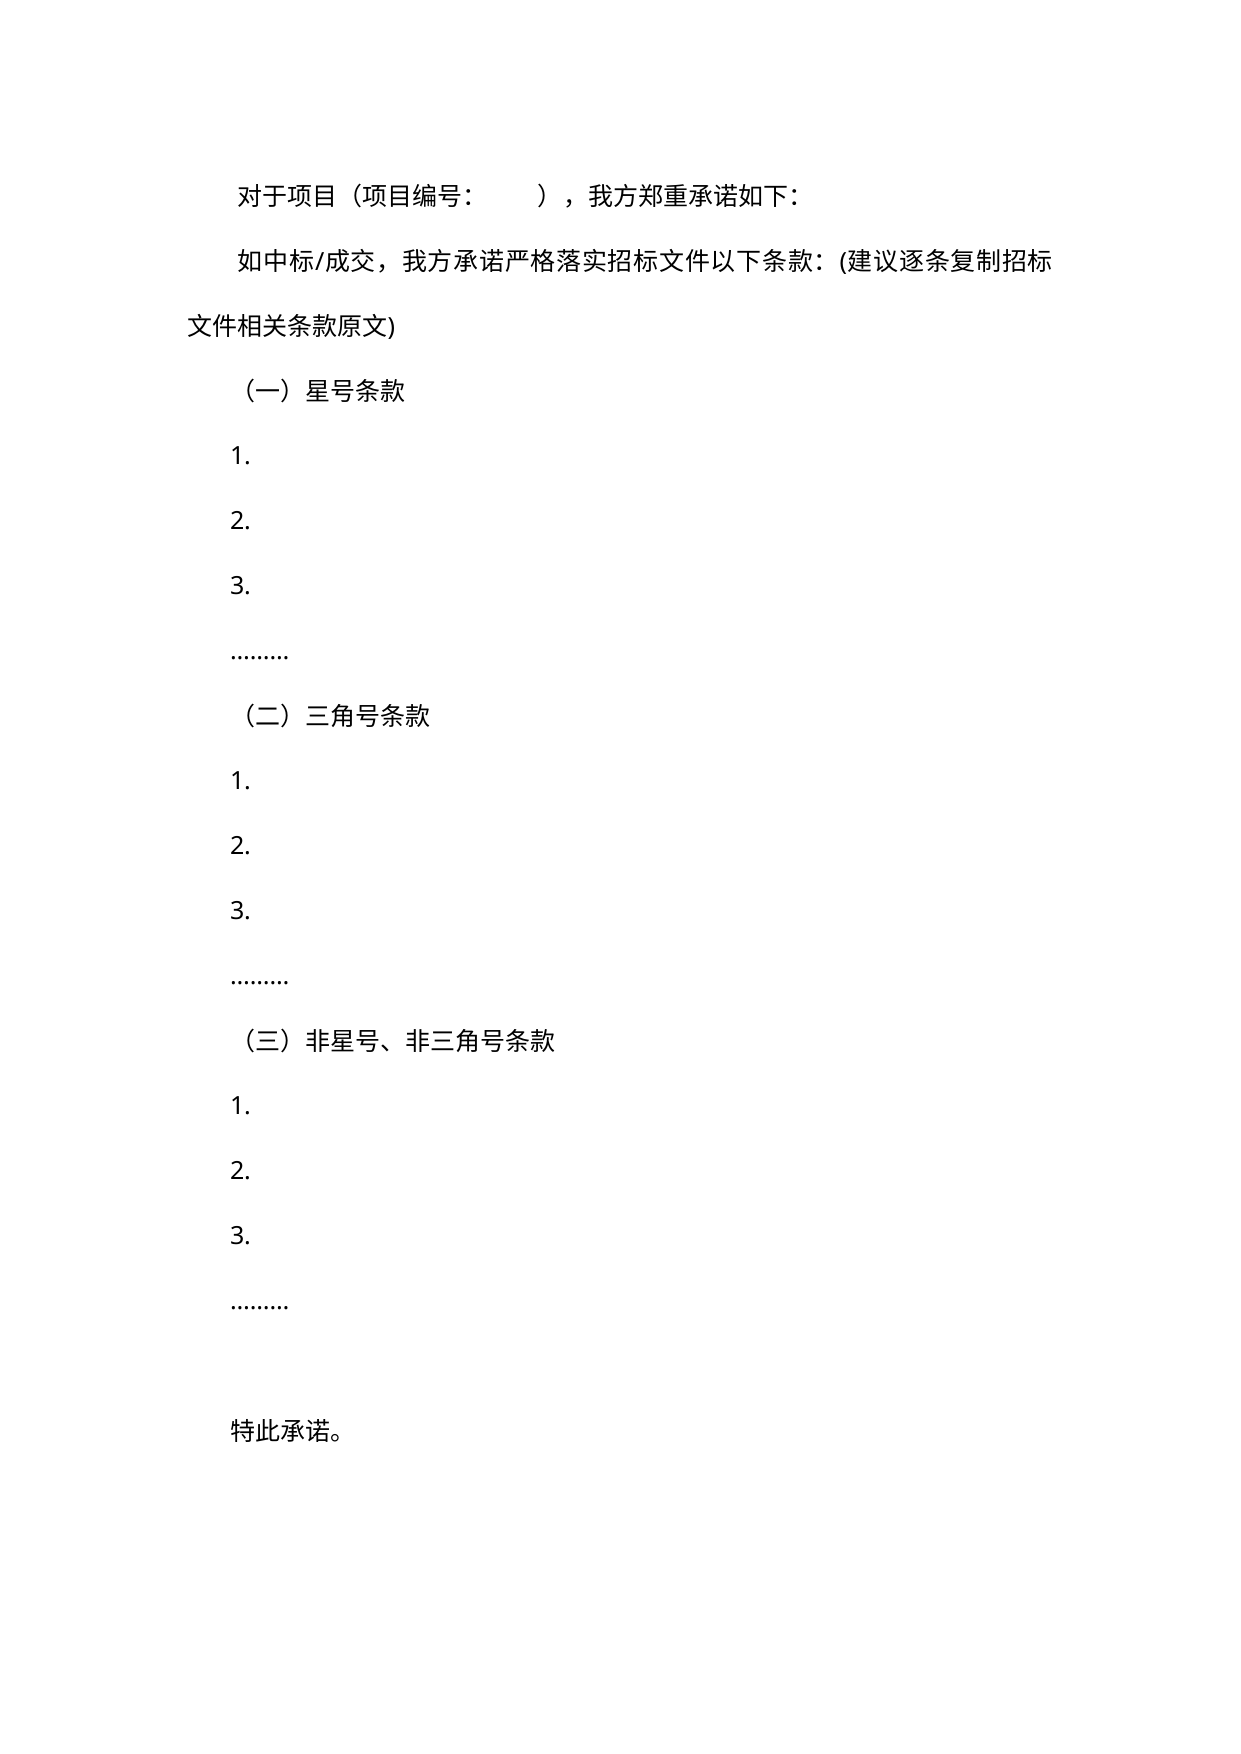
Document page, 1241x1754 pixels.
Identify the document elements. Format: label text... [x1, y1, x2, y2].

text 特此承诺。 [187, 1397, 1053, 1462]
text 1. [187, 422, 1053, 487]
text 3. [187, 552, 1053, 617]
text 1. [187, 1072, 1053, 1137]
text （三）非星号、非三角号条款 [187, 1007, 1053, 1072]
text （一）星号条款 [187, 357, 1053, 422]
text ……… [187, 942, 1053, 1007]
text 2. [187, 1137, 1053, 1202]
text ……… [187, 1267, 1053, 1332]
text 1. [187, 747, 1053, 812]
text ……… [187, 617, 1053, 682]
text 对于项目（项目编号： ），我方郑重承诺如下： [187, 162, 1053, 227]
text 3. [187, 1202, 1053, 1267]
text 如中标/成交，我方承诺严格落实招标文件以下条款：(建议逐条复制招标文件相关条款原文) [187, 227, 1053, 357]
text 3. [187, 877, 1053, 942]
text 2. [187, 487, 1053, 552]
text （二）三角号条款 [187, 682, 1053, 747]
text 2. [187, 812, 1053, 877]
